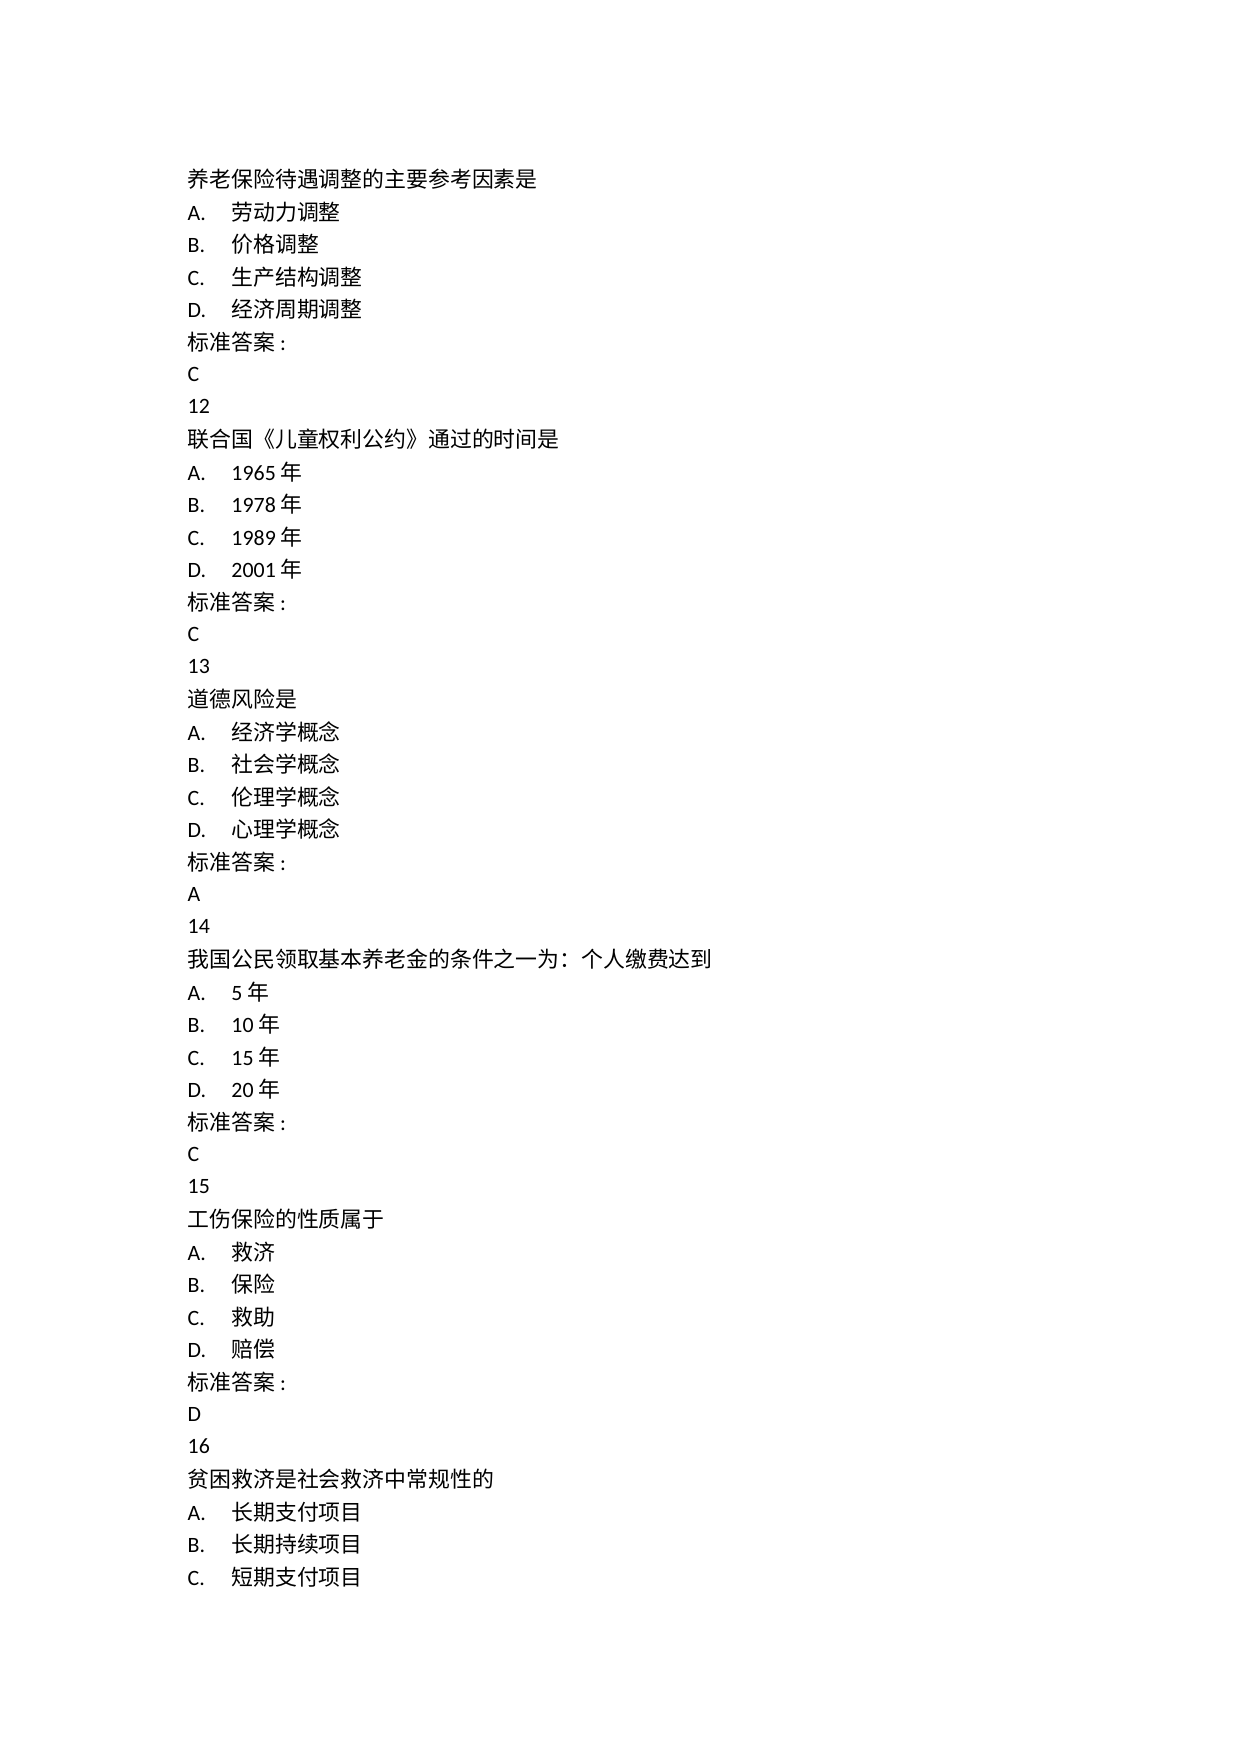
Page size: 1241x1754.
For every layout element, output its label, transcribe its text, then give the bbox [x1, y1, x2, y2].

text C. 短期支付项目 [187, 1559, 1053, 1592]
text 13 [187, 649, 1053, 682]
text D. 经济周期调整 [187, 292, 1053, 324]
text C. 1989年 [187, 519, 1053, 552]
text C. 伦理学概念 [187, 779, 1053, 812]
text A. 长期支付项目 [187, 1494, 1053, 1527]
text A. 救济 [187, 1234, 1053, 1267]
text B. 长期持续项目 [187, 1527, 1053, 1559]
text C. 15年 [187, 1039, 1053, 1072]
text D. 赔偿 [187, 1332, 1053, 1364]
text 工伤保险的性质属于 [187, 1202, 1053, 1234]
text C. 救助 [187, 1299, 1053, 1332]
text 标准答案 : [187, 1104, 1053, 1137]
text B. 社会学概念 [187, 747, 1053, 779]
text B. 1978年 [187, 487, 1053, 519]
text 道德风险是 [187, 682, 1053, 714]
text 15 [187, 1169, 1053, 1202]
text B. 价格调整 [187, 227, 1053, 259]
text D [187, 1397, 1053, 1429]
text 标准答案 : [187, 324, 1053, 357]
text C [187, 1137, 1053, 1169]
text 标准答案 : [187, 584, 1053, 617]
text 16 [187, 1429, 1053, 1462]
text A. 5年 [187, 974, 1053, 1007]
text 我国公民领取基本养老金的条件之一为：个人缴费达到 [187, 942, 1053, 974]
text A. 经济学概念 [187, 714, 1053, 747]
text D. 20年 [187, 1072, 1053, 1104]
text 14 [187, 909, 1053, 942]
text 联合国《儿童权利公约》通过的时间是 [187, 422, 1053, 454]
text D. 2001年 [187, 552, 1053, 584]
text A [187, 877, 1053, 909]
text 标准答案 : [187, 1364, 1053, 1397]
text A. 1965年 [187, 454, 1053, 487]
text 养老保险待遇调整的主要参考因素是 [187, 162, 1053, 194]
text A. 劳动力调整 [187, 194, 1053, 227]
text 12 [187, 389, 1053, 422]
text B. 保险 [187, 1267, 1053, 1299]
text 标准答案 : [187, 844, 1053, 877]
text D. 心理学概念 [187, 812, 1053, 844]
text 贫困救济是社会救济中常规性的 [187, 1462, 1053, 1494]
text B. 10年 [187, 1007, 1053, 1039]
text C [187, 617, 1053, 649]
text C. 生产结构调整 [187, 259, 1053, 292]
text C [187, 357, 1053, 389]
